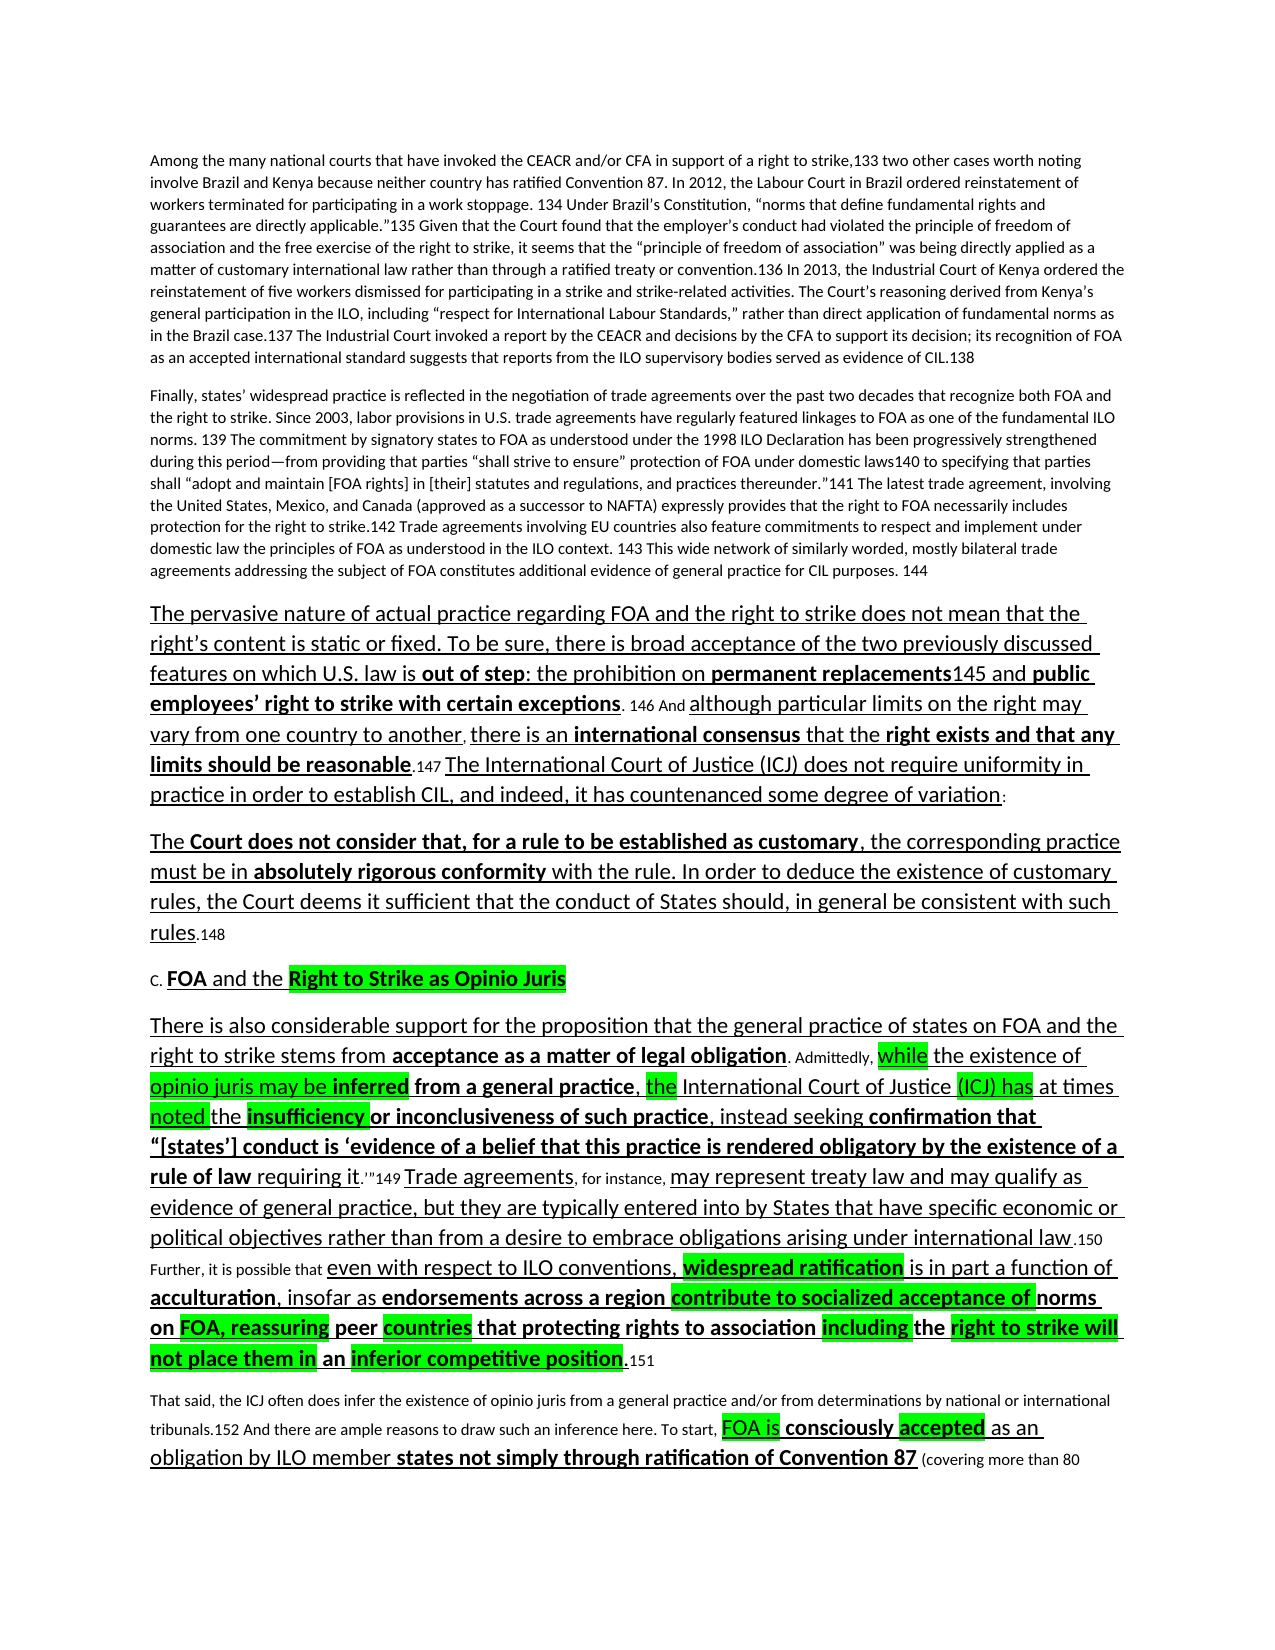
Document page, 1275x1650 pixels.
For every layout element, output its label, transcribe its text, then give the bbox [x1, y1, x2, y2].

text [150, 1391, 1125, 1471]
text Finally, states’ widespread practice is reflected in the negotiation of trade agreements over the past two decades that recognize both FOA and the right to strike. Since 2003, labor provisions in U.S. trade agreements have regularly featured linkages to FOA as one of the fundamental ILO norms. 139 The commitment by signatory states to FOA as understood under the 1998 ILO Declaration has been progressively strengthened during this period—from providing that parties “shall strive to ensure” protection of FOA under domestic laws140 to specifying that parties shall “adopt and maintain [FOA rights] in [their] statutes and regulations, and practices thereunder.”141 The latest trade agreement, involving the United States, Mexico, and Canada (approved as a successor to NAFTA) expressly provides that the right to FOA necessarily includes protection for the right to strike.142 Trade agreements involving EU countries also feature commitments to respect and implement under domestic law the principles of FOA as understood in the ILO context. 143 This wide network of similarly worded, mostly bilateral trade agreements addressing the subject of FOA constitutes additional evidence of general practice for CIL purposes. 144 [150, 385, 1125, 581]
text The pervasive nature of actual practice regarding FOA and the right to strike does not mean that the right’s content is static or fixed. To be sure, there is broad acceptance of the two previously discussed features on which U.S. law is out of step: the prohibition on permanent replacements145 and public employees’ right to strike with certain exceptions. 146 And although particular limits on the right may vary from one country to another, there is an international consensus that the right exists and that any limits should be reasonable.147 The International Court of Justice (ICJ) does not require uniformity in practice in order to establish CIL, and indeed, it has countenanced some degree of variation: [150, 599, 1125, 808]
text There is also considerable support for the proposition that the general practice of states on FOA and the right to strike stems from acceptance as a matter of legal obligation. Admittedly, while the existence of opinio juris may be inferred from a general practice, the International Court of Justice (ICJ) has at times noted the insufficiency or inconclusiveness of such practice, instead seeking confirmation that “[states’] conduct is ‘evidence of a belief that this practice is rendered obligatory by the existence of a rule of law requiring it.’”149 Trade agreements, for instance, may represent treaty law and may qualify as evidence of general practice, but they are typically entered into by States that have specific economic or political objectives rather than from a desire to embrace obligations arising under international law.150 Further, it is possible that even with respect to ILO conventions, widespread ratification is in part a function of acculturation, insofar as endorsements across a region contribute to socialized acceptance of norms on FOA, reassuring peer countries that protecting rights to association including the right to strike will not place them in an inferior competitive position.151 [150, 1011, 1125, 1217]
text The Court does not consider that, for a rule to be established as customary, the corresponding practice must be in absolutely rigorous conformity with the rule. In order to deduce the existence of customary rules, the Court deems it sufficient that the conduct of States should, in general be consistent with such rules.148 [150, 827, 1125, 946]
text There is also considerable support for the proposition that the general practice of states on FOA and the right to strike stems from acceptance as a matter of legal obligation. Admittedly, while the existence of opinio juris may be inferred from a general practice, the International Court of Justice (ICJ) has at times noted the insufficiency or inconclusiveness of such practice, instead seeking confirmation that “[states’] conduct is ‘evidence of a belief that this practice is rendered obligatory by the existence of a rule of law requiring it.’”149 Trade agreements, for instance, may represent treaty law and may qualify as evidence of general practice, but they are typically entered into by States that have specific economic or political objectives rather than from a desire to embrace obligations arising under international law.150 Further, it is possible that even with respect to ILO conventions, widespread ratification is in part a function of acculturation, insofar as endorsements across a region contribute to socialized acceptance of norms on FOA, reassuring peer countries that protecting rights to association including the right to strike will not place them in an inferior competitive position.151 [150, 1218, 1125, 1372]
text C. FOA and the Right to Strike as Opinio Juris [150, 964, 1125, 993]
text Among the many national courts that have invoked the CEACR and/or CFA in support of a right to strike,133 two other cases worth noting involve Brazil and Kenya because neither country has ratified Convention 87. In 2012, the Labour Court in Brazil ordered reinstatement of workers terminated for participating in a work stoppage. 134 Under Brazil’s Constitution, “norms that define fundamental rights and guarantees are directly applicable.”135 Given that the Court found that the employer’s conduct had violated the principle of freedom of association and the free exercise of the right to strike, it seems that the “principle of freedom of association” was being directly applied as a matter of customary international law rather than through a ratified treaty or convention.136 In 2013, the Industrial Court of Kenya ordered the reinstatement of five workers dismissed for participating in a strike and strike-related activities. The Court’s reasoning derived from Kenya’s general participation in the ILO, including “respect for International Labour Standards,” rather than direct application of fundamental norms as in the Brazil case.137 The Industrial Court invoked a report by the CEACR and decisions by the CFA to support its decision; its recognition of FOA as an accepted international standard suggests that reports from the ILO supervisory bodies served as evidence of CIL.138 [150, 150, 1125, 367]
